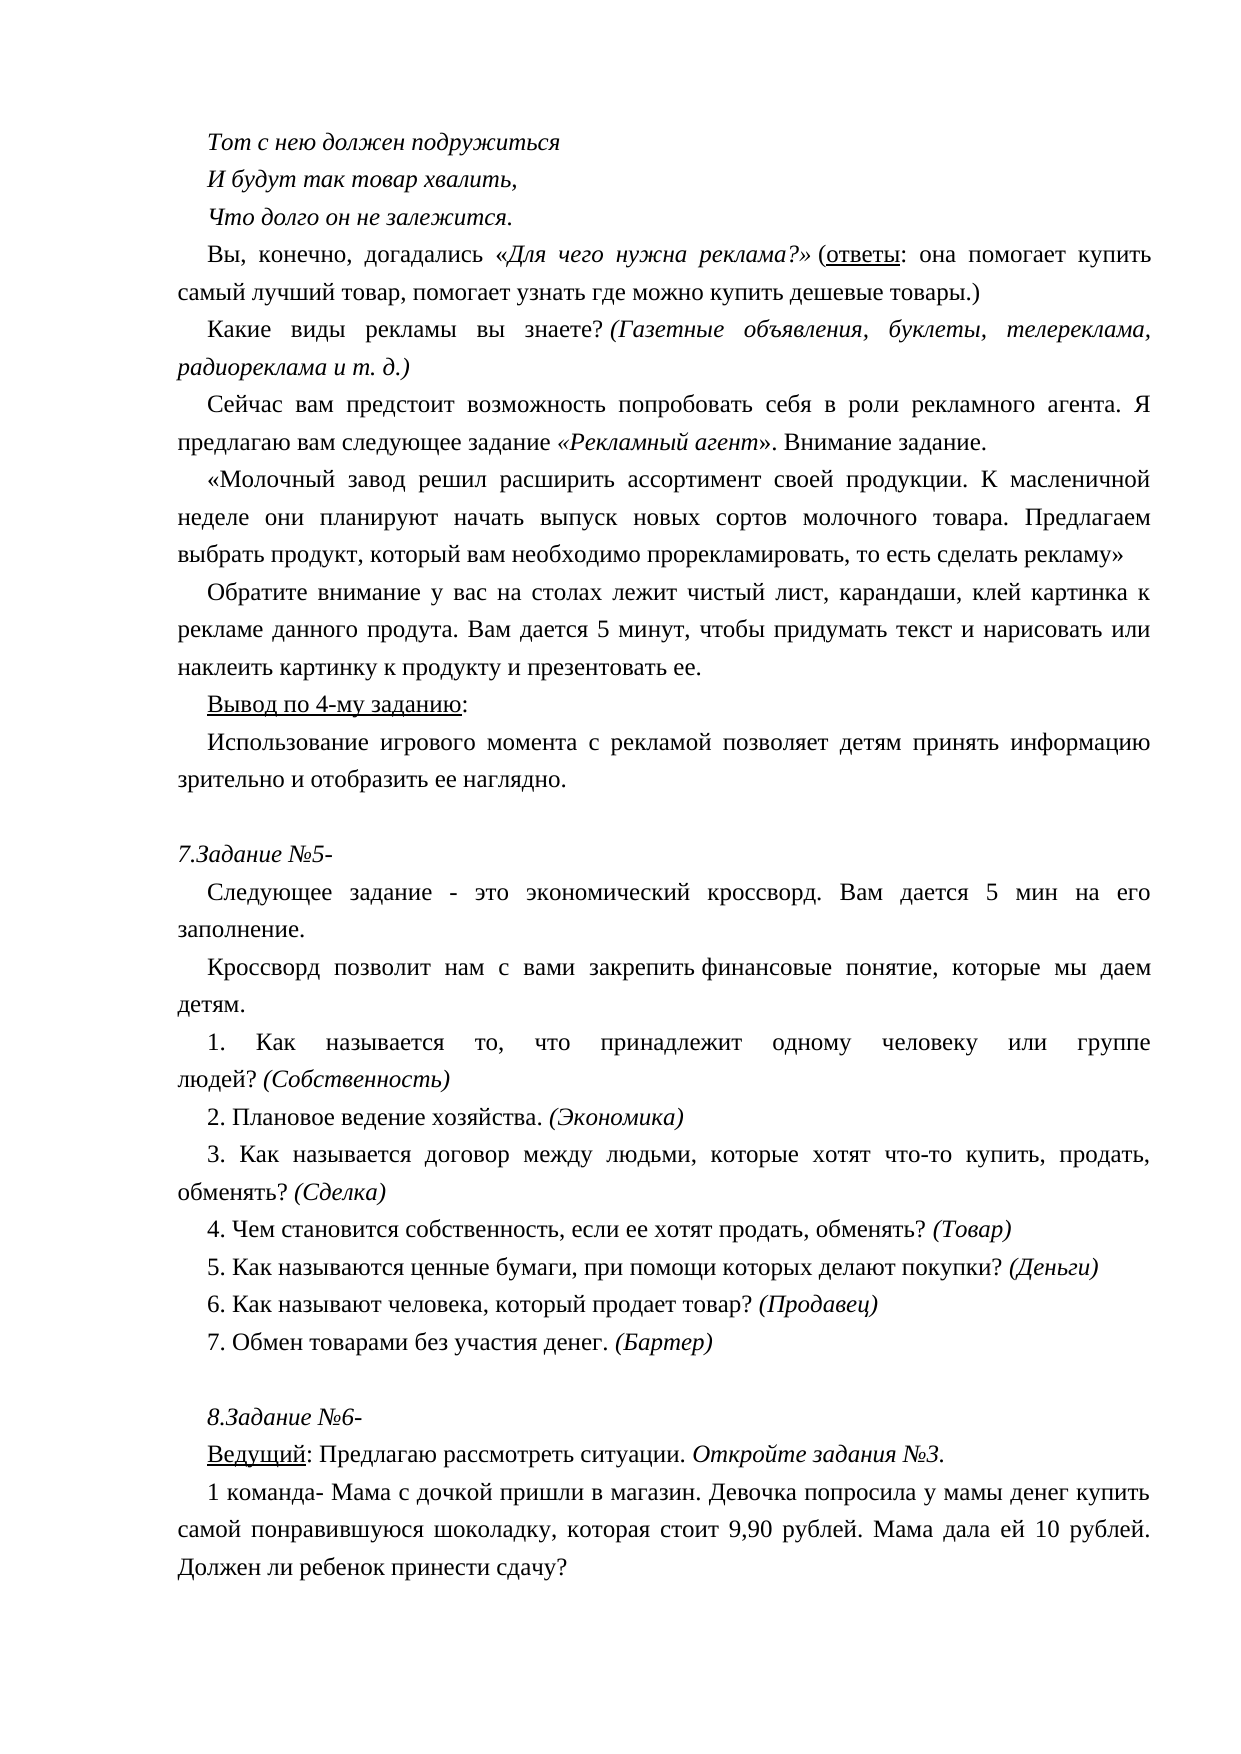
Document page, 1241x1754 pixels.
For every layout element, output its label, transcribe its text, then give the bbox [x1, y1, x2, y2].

text 8.Задание №6- [177, 1393, 1152, 1431]
text Вывод по 4-му заданию: [177, 681, 1152, 718]
text 6. Как называют человека, который продает товар? (Продавец) [177, 1281, 1152, 1318]
text Вы, конечно, догадались «Для чего нужна реклама?» (ответы: она помогает купить самый лучший товар, помогает узнать где можно купить дешевые товары.) [177, 231, 1152, 306]
text 7.Задание №5- [177, 831, 1152, 868]
text И будут так товар хвалить, [177, 156, 1152, 193]
text 1 команда- Мама с дочкой пришли в магазин. Девочка попросила у мамы денег купить самой понравившуюся шоколадку, которая стоит 9,90 рублей. Мама дала ей 10 рублей. Должен ли ребенок принести сдачу? [177, 1468, 1152, 1581]
text Какие виды рекламы вы знаете? (Газетные объявления, буклеты, телереклама, радиореклама и т. д.) [177, 306, 1152, 381]
text 5. Как называются ценные бумаги, при помощи которых делают покупки? (Деньги) [177, 1243, 1152, 1281]
text Сейчас вам предстоит возможность попробовать себя в роли рекламного агента. Я предлагаю вам следующее задание «Рекламный агент». Внимание задание. [177, 381, 1152, 456]
text 4. Чем становится собственность, если ее хотят продать, обменять? (Товар) [177, 1206, 1152, 1243]
text Ведущий: Предлагаю рассмотреть ситуации. Откройте задания №3. [177, 1431, 1152, 1468]
text Обратите внимание у вас на столах лежит чистый лист, карандаши, клей картинка к рекламе данного продута. Вам дается 5 минут, чтобы придумать текст и нарисовать или наклеить картинку к продукту и презентовать ее. [177, 568, 1152, 681]
text «Молочный завод решил расширить ассортимент своей продукции. К масленичной неделе они планируют начать выпуск новых сортов молочного товара. Предлагаем выбрать продукт, который вам необходимо прорекламировать, то есть сделать рекламу» [177, 456, 1152, 568]
text Кроссворд позволит нам с вами закрепить финансовые понятие, которые мы даем детям. [177, 943, 1152, 1018]
text Что долго он не залежится. [177, 193, 1152, 231]
text Следующее задание - это экономический кроссворд. Вам дается 5 мин на его заполнение. [177, 868, 1152, 943]
text 1. Как называется то, что принадлежит одному человеку или группе людей? (Собственность) [177, 1018, 1152, 1093]
text 2. Плановое ведение хозяйства. (Экономика) [177, 1093, 1152, 1131]
text Использование игрового момента с рекламой позволяет детям принять информацию зрительно и отобразить ее наглядно. [177, 718, 1152, 793]
text 3. Как называется договор между людьми, которые хотят что-то купить, продать, обменять? (Сделка) [177, 1131, 1152, 1206]
text Тот с нею должен подружиться [177, 118, 1152, 156]
text 7. Обмен товарами без участия денег. (Бартер) [177, 1318, 1152, 1356]
